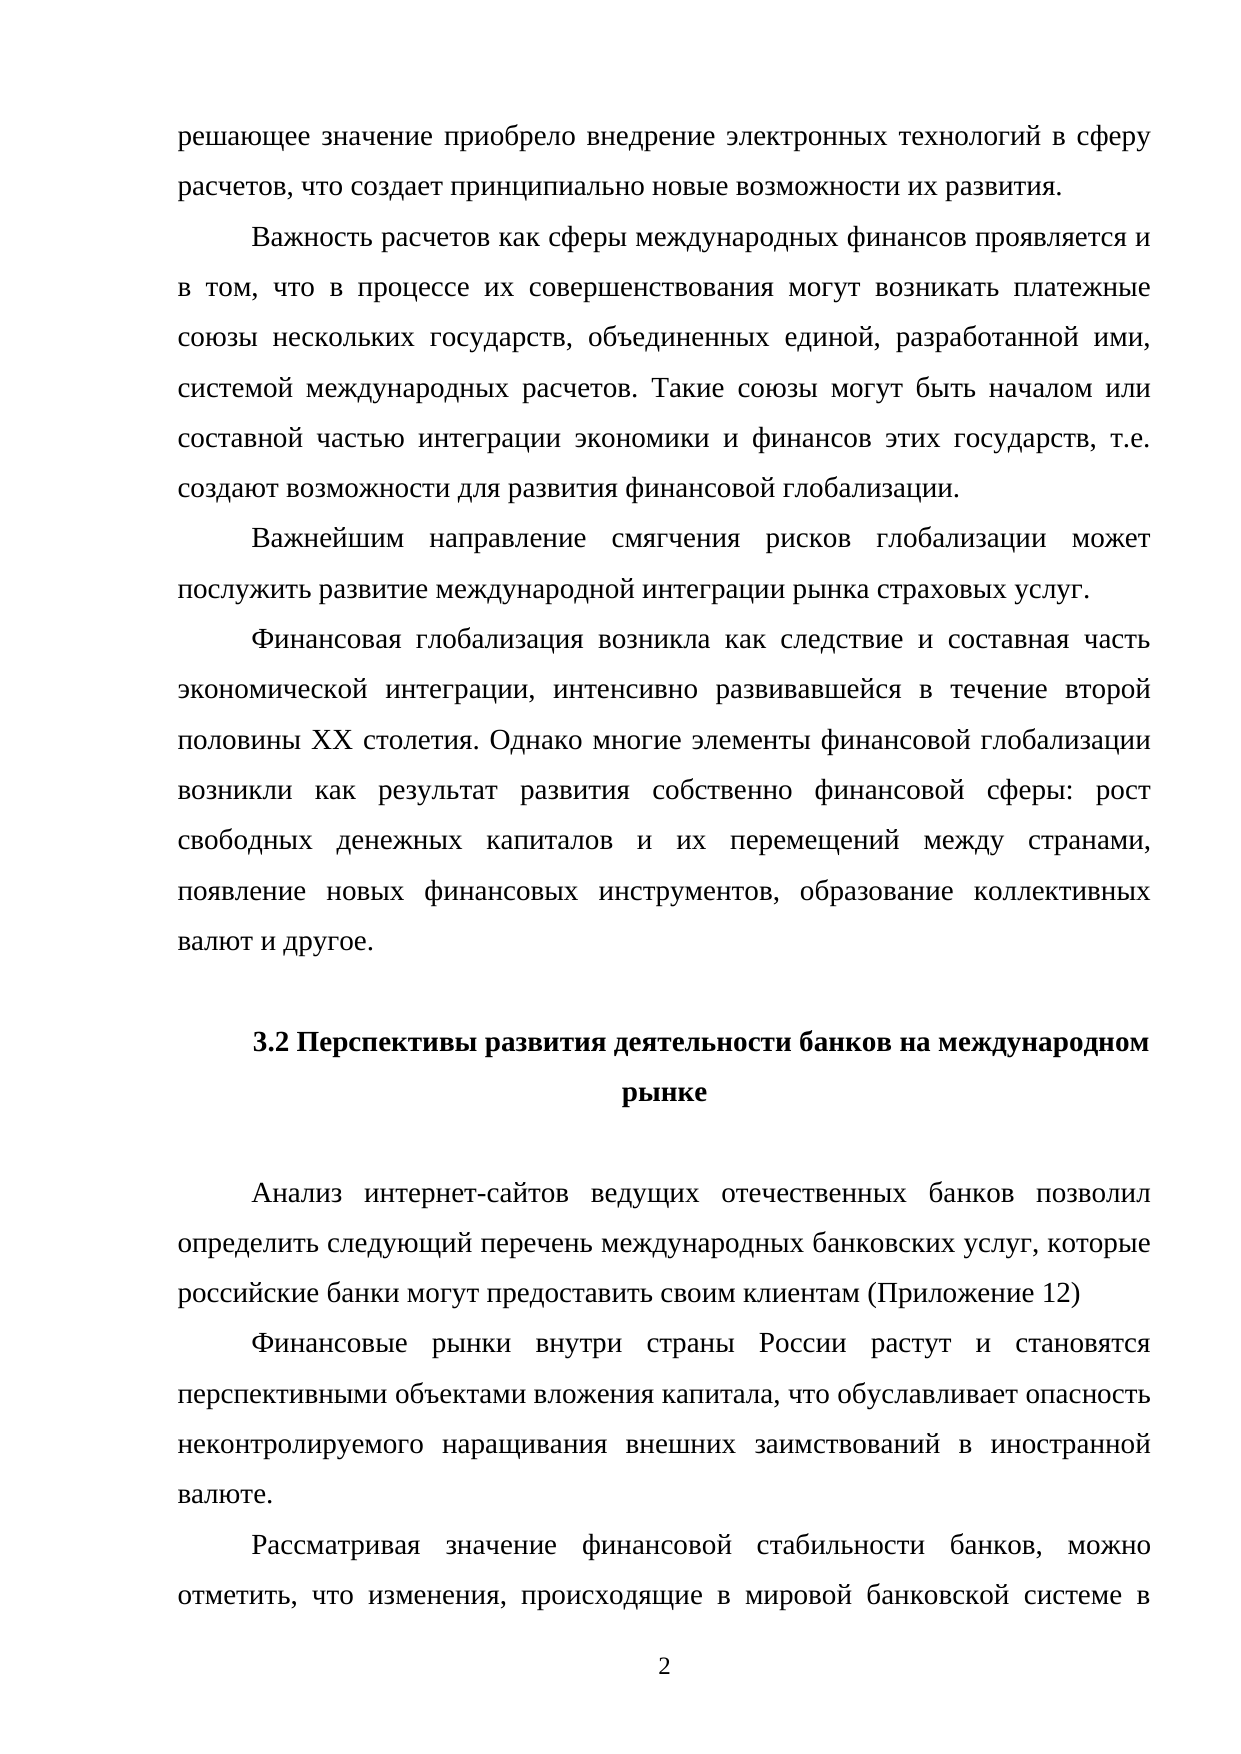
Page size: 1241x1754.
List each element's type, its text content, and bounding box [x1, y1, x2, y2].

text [177, 118, 1152, 202]
text Важнейшим направление смягчения рисков глобализации может послужить развитие международной интеграции рынка страховых услуг. [177, 521, 1152, 604]
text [177, 1527, 1152, 1611]
text Анализ интернет-сайтов ведущих отечественных банков позволил определить следующий перечень международных банковских услуг, которые российские банки могут предоставить своим клиентам (Приложение 12) [177, 1175, 1152, 1309]
text Финансовые рынки внутри страны России растут и становятся перспективными объектами вложения капитала, что обуславливает опасность неконтролируемого наращивания внешних заимствований в иностранной валюте. [177, 1326, 1152, 1510]
text Важность расчетов как сферы международных финансов проявляется и в том, что в процессе их совершенствования могут возникать платежные союзы нескольких государств, объединенных единой, разработанной ими, системой международных расчетов. Такие союзы могут быть началом или составной частью интеграции экономики и финансов этих государств, т.е. создают возможности для развития финансовой глобализации. [177, 219, 1152, 504]
subtitle 3.2 Перспективы развития деятельности банков на международном рынке [177, 1024, 1152, 1108]
text Финансовая глобализация возникла как следствие и составная часть экономической интеграции, интенсивно развивавшейся в течение второй половины XX столетия. Однако многие элементы финансовой глобализации возникли как результат развития собственно финансовой сферы: рост свободных денежных капиталов и их перемещений между странами, появление новых финансовых инструментов, образование коллективных валют и другое. [177, 621, 1152, 957]
